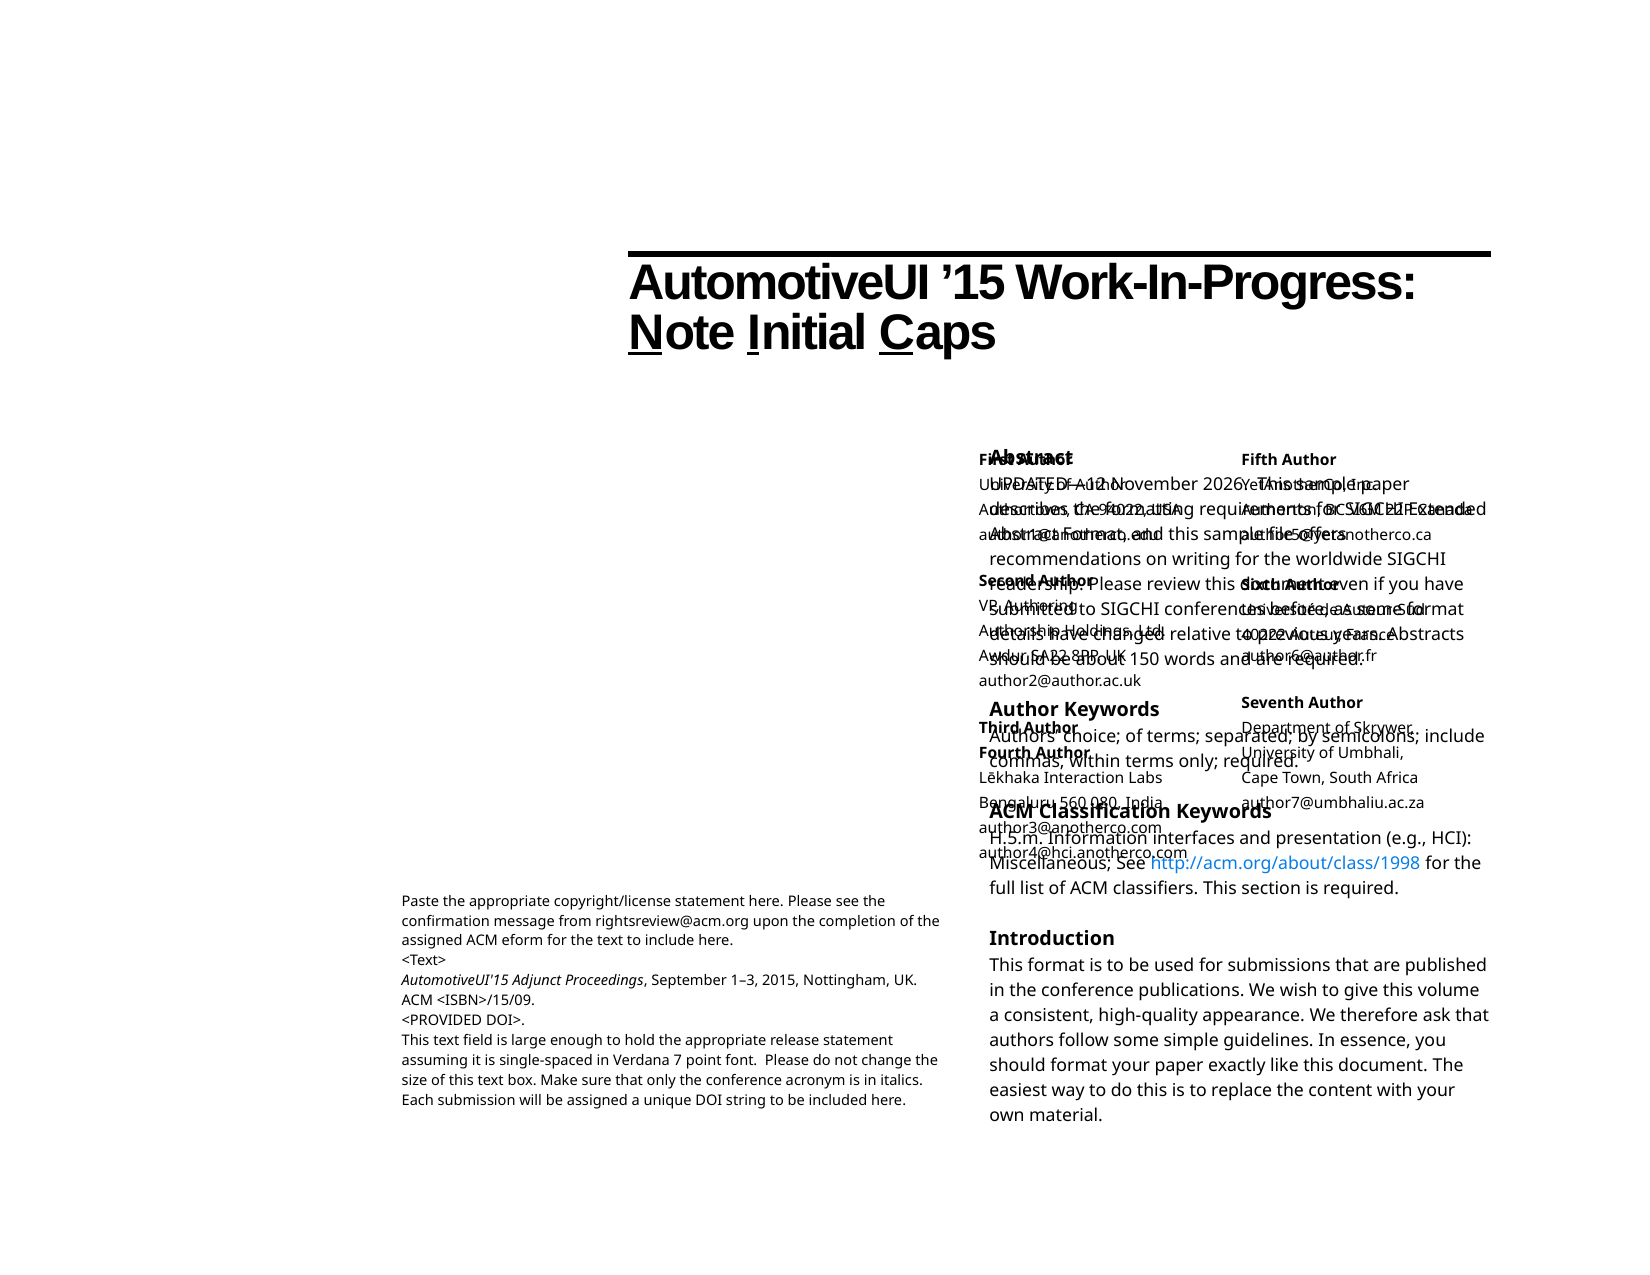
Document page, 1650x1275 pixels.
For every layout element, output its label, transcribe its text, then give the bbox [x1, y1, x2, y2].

text <PROVIDED DOI>. [401, 1010, 946, 1030]
text ACM <ISBN>/15/09. [401, 990, 946, 1010]
subtitle ACM Classification Keywords [989, 798, 1491, 825]
text This format is to be used for submissions that are published in the conference publications. We wish to give this volume a consistent, high-quality appearance. We therefore ask that authors follow some simple guidelines. In essence, you should format your paper exactly like this document. The easiest way to do this is to replace the content with your own material. [989, 952, 1491, 1127]
subtitle Author Keywords [989, 696, 1491, 723]
text <Text> [401, 950, 946, 970]
text Paste the appropriate copyright/license statement here. Please see the confirmation message from rightsreview@acm.org upon the completion of the assigned ACM eform for the text to include here. [401, 890, 946, 950]
text AutomotiveUI'15 Adjunct Proceedings, September 1–3, 2015, Nottingham, UK. [401, 970, 946, 990]
subtitle Abstract [989, 444, 1491, 471]
text Each submission will be assigned a unique DOI string to be included here. [401, 1089, 946, 1109]
text Authors’ choice; of terms; separated; by semicolons; include commas, within terms only; required. [989, 723, 1491, 773]
text UPDATED—21 July 2015. This sample paper describes the formatting requirements for SIGCHI Extended Abstract Format, and this sample file offers recommendations on writing for the worldwide SIGCHI readership. Please review this document even if you have submitted to SIGCHI conferences before, as some format details have changed relative to previous years. Abstracts should be about 150 words and are required. [989, 471, 1491, 671]
subtitle Introduction [989, 925, 1491, 952]
text This text field is large enough to hold the appropriate release statement assuming it is single-spaced in Verdana 7 point font. Please do not change the size of this text box. Make sure that only the conference acronym is in italics. [401, 1030, 946, 1089]
title AutomotiveUI ’15 Work-In-Progress: Note Initial Caps [628, 257, 1491, 359]
text H.5.m. Information interfaces and presentation (e.g., HCI): Miscellaneous; See http://acm.org/about/class/1998 for the full list of ACM classifiers. This section is required. [989, 825, 1491, 900]
